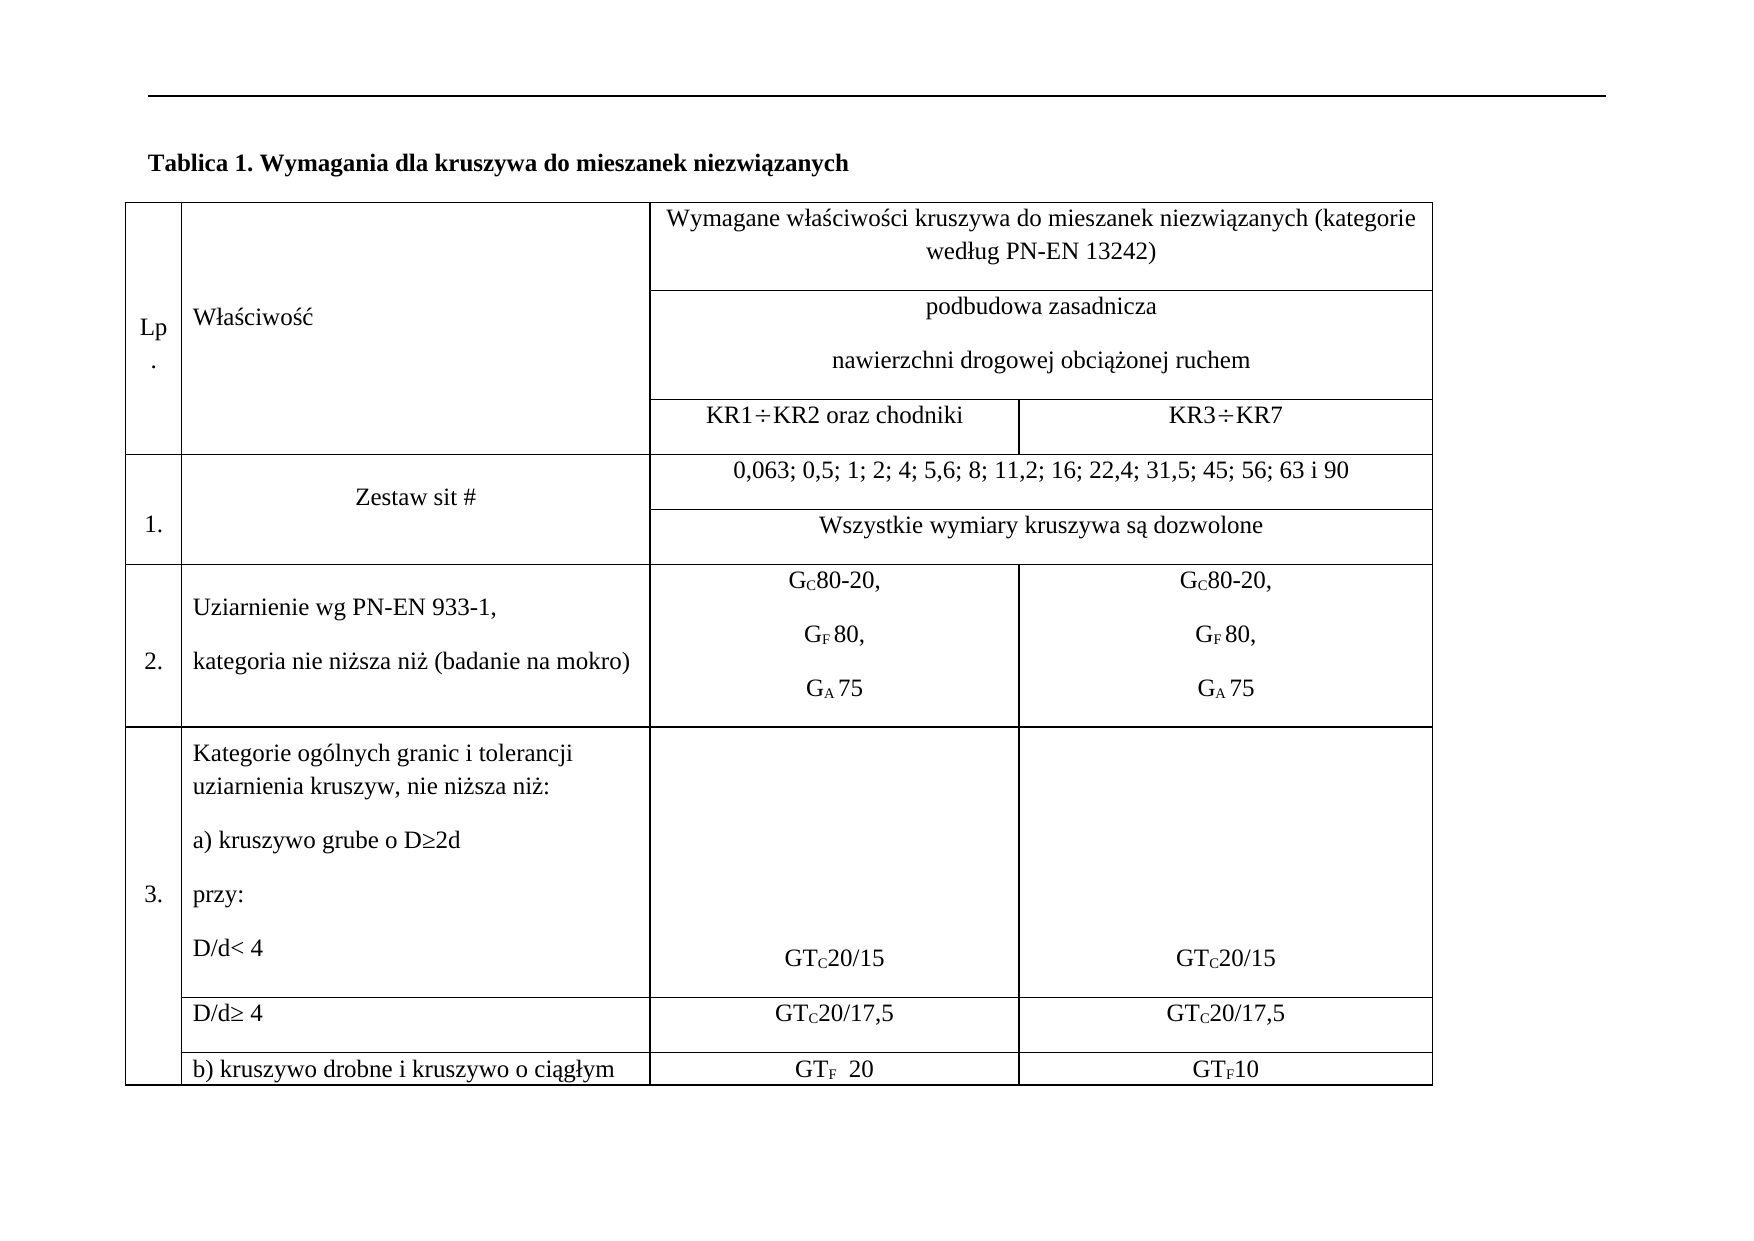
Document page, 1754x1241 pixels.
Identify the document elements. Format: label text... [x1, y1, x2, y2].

table_cell KR1KR2 oraz chodniki [651, 400, 1018, 453]
table_cell 1. [126, 455, 181, 563]
table_header Właściwość [182, 203, 649, 453]
table_cell GTF 20 GTA20 [651, 1053, 1018, 1084]
table_cell KR3KR7 [1020, 400, 1432, 453]
table_cell GC80-20, GF 80, GA 75 [1020, 565, 1432, 726]
table_cell Uziarnienie wg PN-EN 933-1, kategoria nie niższa niż (badanie na mokro) [182, 565, 649, 726]
table_cell GTC20/15 [1020, 728, 1432, 997]
table_cell GTC20/15 [651, 728, 1018, 997]
table_cell D/d≥ 4 [182, 998, 649, 1052]
table_cell GTC20/17,5 [1020, 998, 1432, 1052]
table_header Lp. [126, 203, 181, 453]
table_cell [182, 1053, 649, 1084]
table_cell 3. [126, 728, 181, 1084]
table_cell Wszystkie wymiary kruszywa są dozwolone [651, 510, 1432, 563]
table_cell 2. [126, 565, 181, 726]
table_cell GC80-20, GF 80, GA 75 [651, 565, 1018, 726]
table_cell Zestaw sit # [182, 455, 649, 563]
table_cell podbudowa zasadnicza nawierzchni drogowej obciążonej ruchem [651, 291, 1432, 398]
table_cell GTC20/17,5 [651, 998, 1018, 1052]
text Tablica 1. Wymagania dla kruszywa do mieszanek niezwiązanych [148, 148, 1606, 176]
table_cell Kategorie ogólnych granic i tolerancji uziarnienia kruszyw, nie niższa niż: a) kruszywo grube o D≥2d przy: D/d< 4 [182, 728, 649, 997]
table_cell 0,063; 0,5; 1; 2; 4; 5,6; 8; 11,2; 16; 22,4; 31,5; 45; 56; 63 i 90 [651, 455, 1432, 508]
table_cell GTF10 GTA20 [1020, 1053, 1432, 1084]
table_header Wymagane właściwości kruszywa do mieszanek niezwiązanych (kategorie według PN-EN 13242) [651, 203, 1432, 289]
